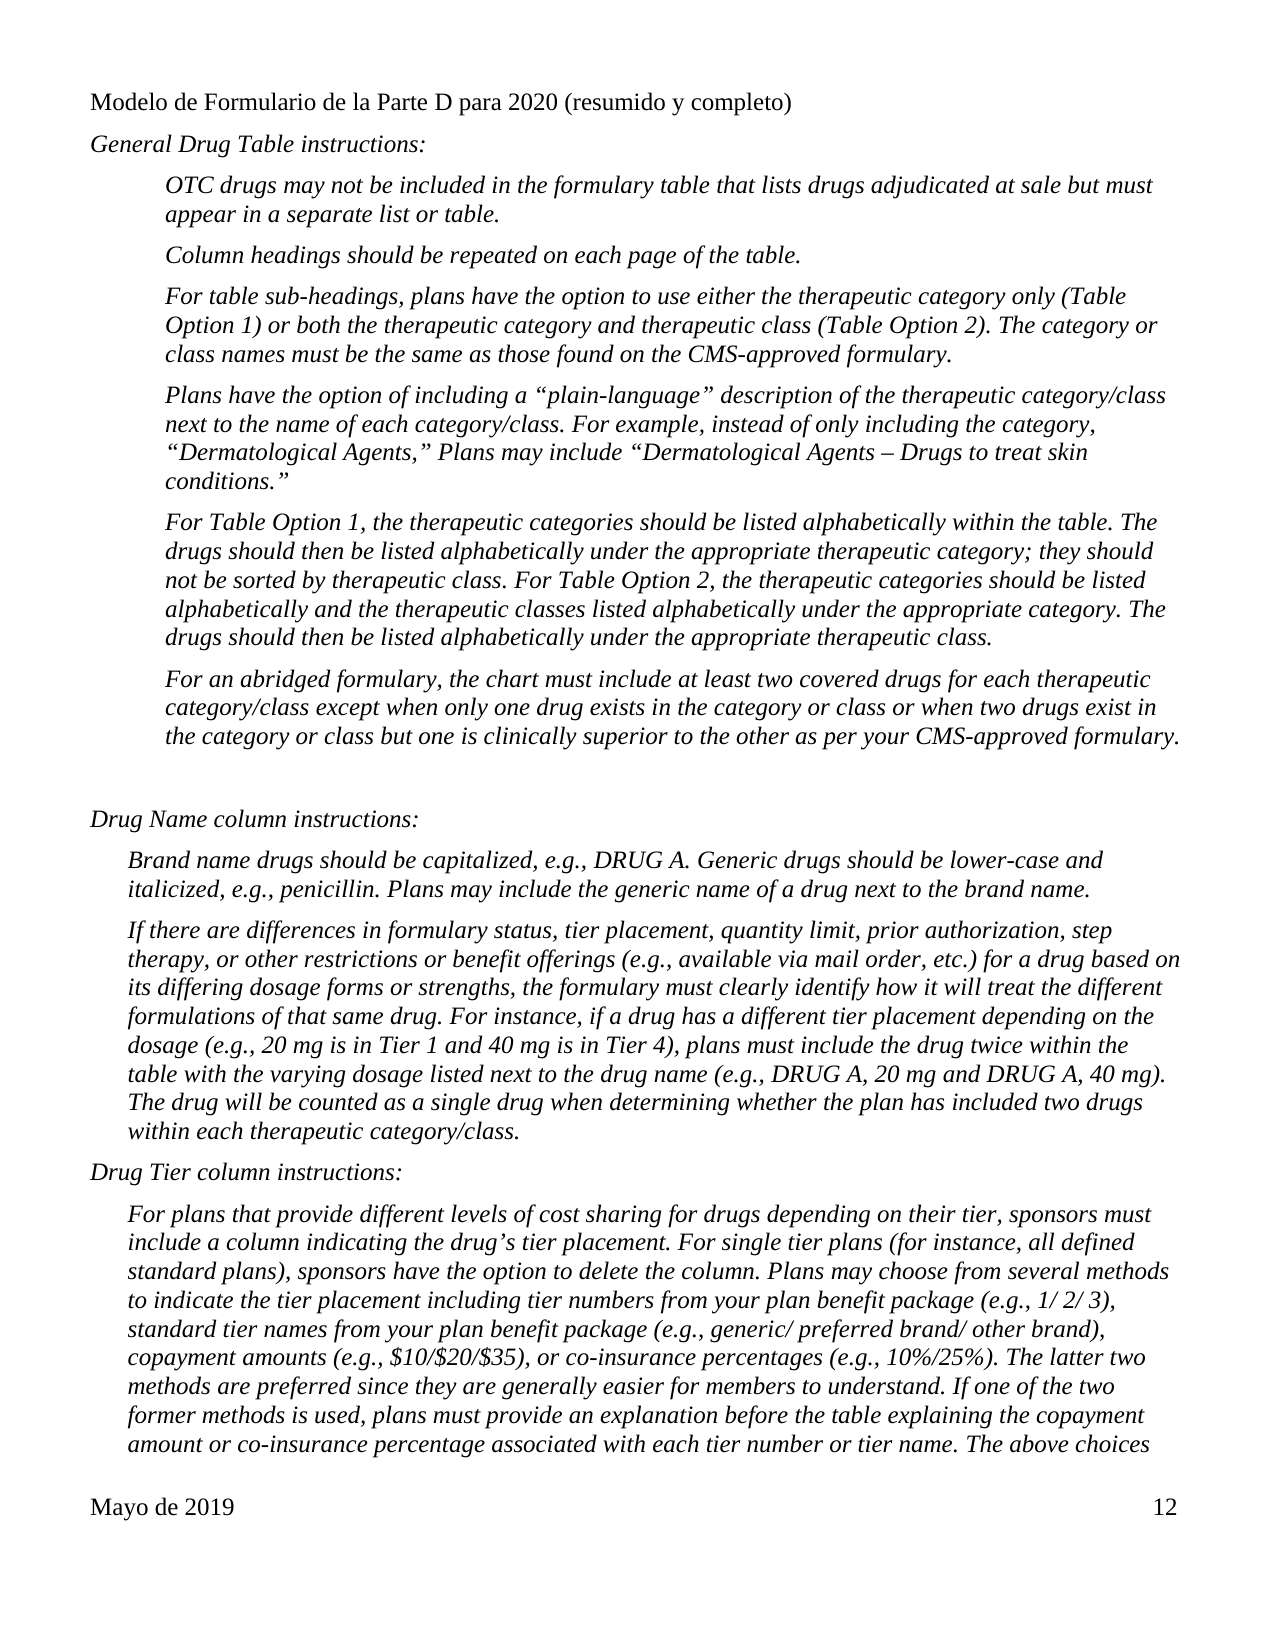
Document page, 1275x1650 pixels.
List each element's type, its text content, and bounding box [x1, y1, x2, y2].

text Plans have the option of including a “plain-language” description of the therapeutic category/class next to the name of each category/class. For example, instead of only including the category, “Dermatological Agents,” Plans may include “Dermatological Agents – Drugs to treat skin conditions.” [165, 380, 1185, 495]
text Brand name drugs should be capitalized, e.g., DRUG A. Generic drugs should be lower-case and italicized, e.g., penicillin. Plans may include the generic name of a drug next to the brand name. [127, 845, 1185, 902]
text Column headings should be repeated on each page of the table. [90, 240, 1185, 269]
text For table sub-headings, plans have the option to use either the therapeutic category only (Table Option 1) or both the therapeutic category and therapeutic class (Table Option 2). The category or class names must be the same as those found on the CMS-approved formulary. [165, 281, 1185, 367]
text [127, 1199, 1185, 1457]
text For an abridged formulary, the chart must include at least two covered drugs for each therapeutic category/class except when only one drug exists in the category or class or when two drugs exist in the category or class but one is clinically superior to the other as per your CMS-approved formulary. [165, 664, 1185, 750]
text Drug Name column instructions: [90, 804, 1185, 832]
text For Table Option 1, the therapeutic categories should be listed alphabetically within the table. The drugs should then be listed alphabetically under the appropriate therapeutic category; they should not be sorted by therapeutic class. For Table Option 2, the therapeutic categories should be listed alphabetically and the therapeutic classes listed alphabetically under the appropriate category. The drugs should then be listed alphabetically under the appropriate therapeutic class. [165, 507, 1185, 651]
text General Drug Table instructions: [90, 129, 1185, 157]
text If there are differences in formulary status, tier placement, quantity limit, prior authorization, step therapy, or other restrictions or benefit offerings (e.g., available via mail order, etc.) for a drug based on its differing dosage forms or strengths, the formulary must clearly identify how it will treat the different formulations of that same drug. For instance, if a drug has a different tier placement depending on the dosage (e.g., 20 mg is in Tier 1 and 40 mg is in Tier 4), plans must include the drug twice within the table with the varying dosage listed next to the drug name (e.g., DRUG A, 20 mg and DRUG A, 40 mg). The drug will be counted as a single drug when determining whether the plan has included two drugs within each therapeutic category/class. [127, 915, 1185, 1145]
text OTC drugs may not be included in the formulary table that lists drugs adjudicated at sale but must appear in a separate list or table. [165, 170, 1185, 227]
text Drug Tier column instructions: [90, 1157, 1185, 1186]
